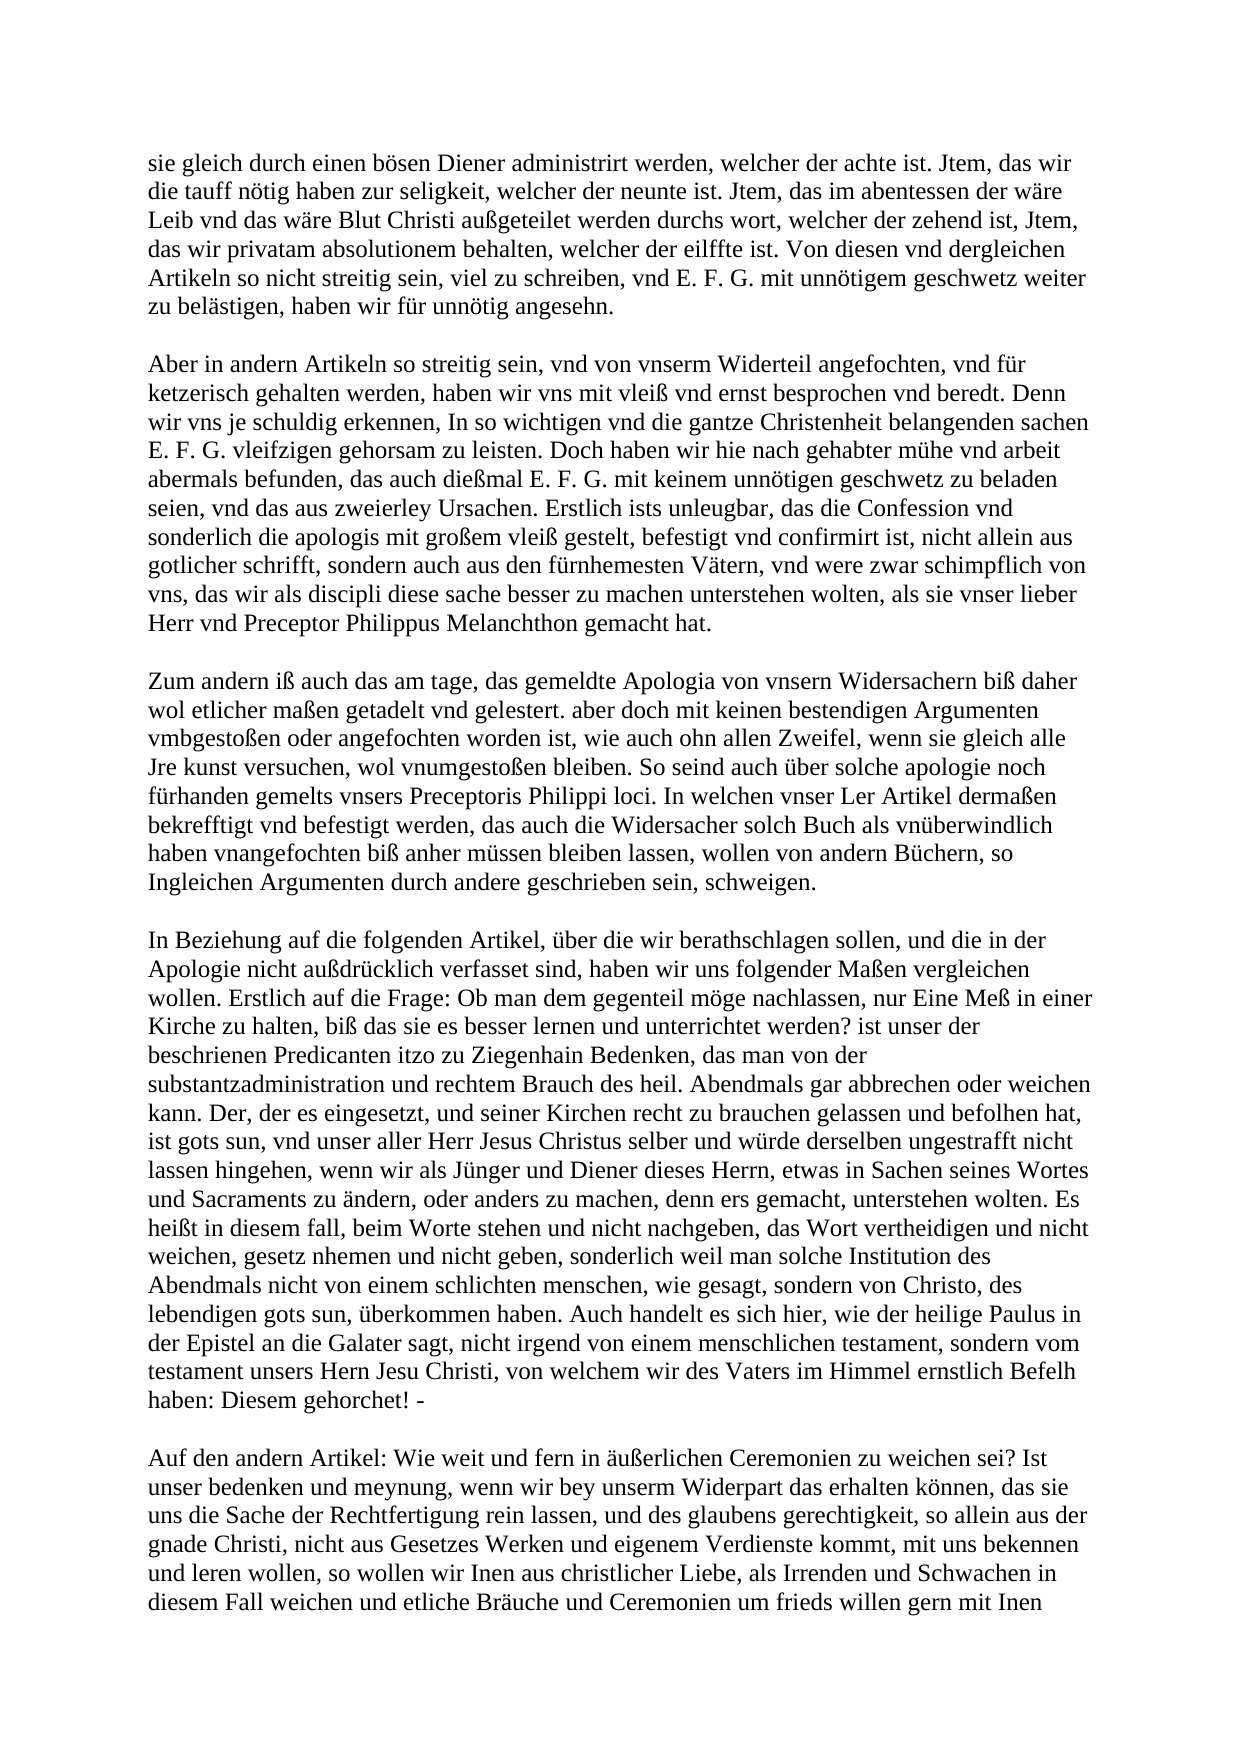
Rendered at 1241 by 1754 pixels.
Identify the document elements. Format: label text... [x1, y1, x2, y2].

text Zum andern iß auch das am tage, das gemeldte Apologia von vnsern Widersachern biß daher wol etlicher maßen getadelt vnd gelestert. aber doch mit keinen bestendigen Argumenten vmbgestoßen oder angefochten worden ist, wie auch ohn allen Zweifel, wenn sie gleich alle Jre kunst versuchen, wol vnumgestoßen bleiben. So seind auch über solche apologie noch fürhanden gemelts vnsers Preceptoris Philippi loci. In welchen vnser Ler Artikel dermaßen bekrefftigt vnd befestigt werden, das auch die Widersacher solch Buch als vnüberwindlich haben vnangefochten biß anher müssen bleiben lassen, wollen von andern Büchern, so Ingleichen Argumenten durch andere geschrieben sein, schweigen. [148, 666, 1093, 896]
text In Beziehung auf die folgenden Artikel, über die wir berathschlagen sollen, und die in der Apologie nicht außdrücklich verfasset sind, haben wir uns folgender Maßen vergleichen wollen. Erstlich auf die Frage: Ob man dem gegenteil möge nachlassen, nur Eine Meß in einer Kirche zu halten, biß das sie es besser lernen und unterrichtet werden? ist unser der beschrienen Predicanten itzo zu Ziegenhain Bedenken, das man von der substantzadministration und rechtem Brauch des heil. Abendmals gar abbrechen oder weichen kann. Der, der es eingesetzt, und seiner Kirchen recht zu brauchen gelassen und befolhen hat, ist gots sun, vnd unser aller Herr Jesus Christus selber und würde derselben ungestrafft nicht lassen hingehen, wenn wir als Jünger und Diener dieses Herrn, etwas in Sachen seines Wortes und Sacraments zu ändern, oder anders zu machen, denn ers gemacht, unterstehen wolten. Es heißt in diesem fall, beim Worte stehen und nicht nachgeben, das Wort vertheidigen und nicht weichen, gesetz nhemen und nicht geben, sonderlich weil man solche Institution des Abendmals nicht von einem schlichten menschen, wie gesagt, sondern von Christo, des lebendigen gots sun, überkommen haben. Auch handelt es sich hier, wie der heilige Paulus in der Epistel an die Galater sagt, nicht irgend von einem menschlichen testament, sondern vom testament unsers Hern Jesu Christi, von welchem wir des Vaters im Himmel ernstlich Befelh haben: Diesem gehorchet! - [148, 925, 1093, 1414]
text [148, 148, 1093, 320]
text Aber in andern Artikeln so streitig sein, vnd von vnserm Widerteil angefochten, vnd für ketzerisch gehalten werden, haben wir vns mit vleiß vnd ernst besprochen vnd beredt. Denn wir vns je schuldig erkennen, In so wichtigen vnd die gantze Christenheit belangenden sachen E. F. G. vleifzigen gehorsam zu leisten. Doch haben wir hie nach gehabter mühe vnd arbeit abermals befunden, das auch dießmal E. F. G. mit keinem unnötigen geschwetz zu beladen seien, vnd das aus zweierley Ursachen. Erstlich ists unleugbar, das die Confession vnd sonderlich die apologis mit großem vleiß gestelt, befestigt vnd confirmirt ist, nicht allein aus gotlicher schrifft, sondern auch aus den fürnhemesten Vätern, vnd were zwar schimpflich von vns, das wir als discipli diese sache besser zu machen unterstehen wolten, als sie vnser lieber Herr vnd Preceptor Philippus Melanchthon gemacht hat. [148, 349, 1093, 637]
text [148, 1443, 1093, 1616]
